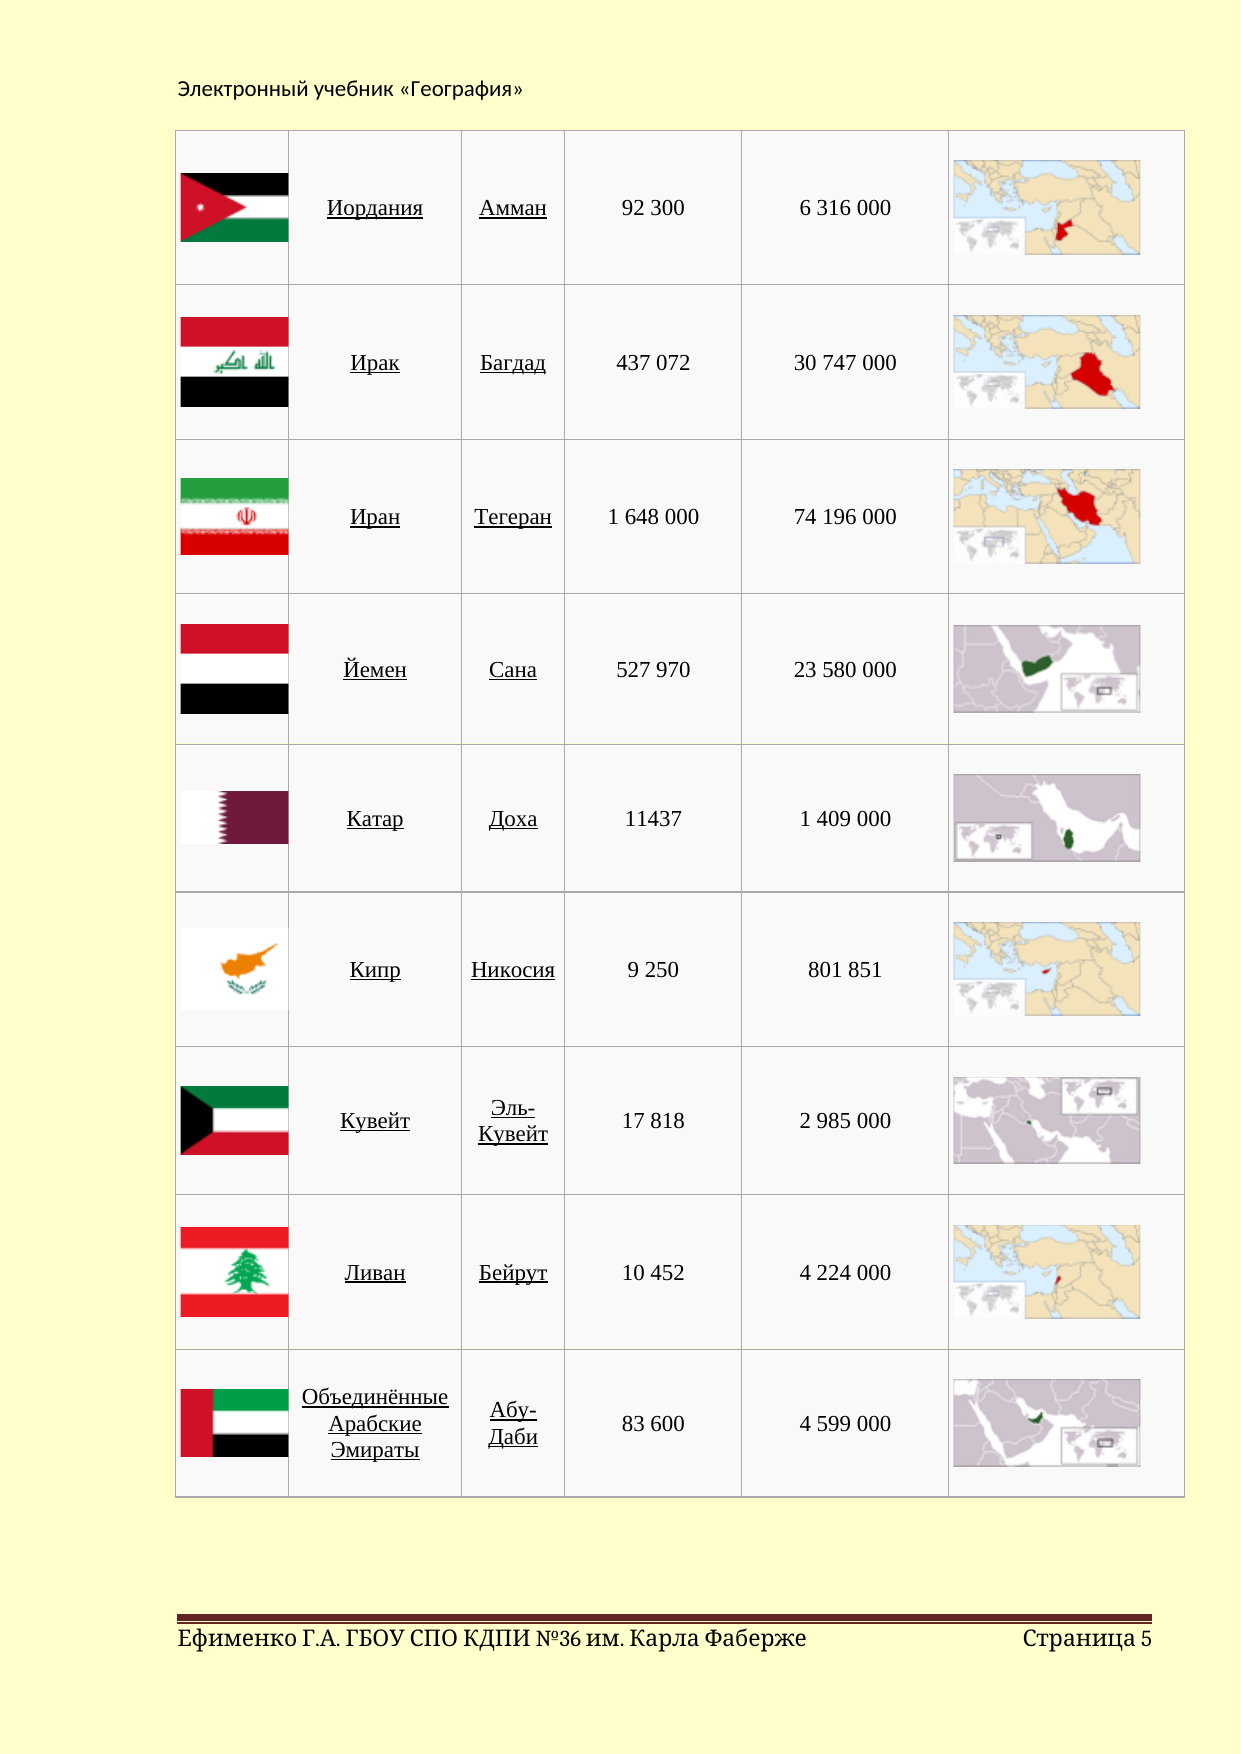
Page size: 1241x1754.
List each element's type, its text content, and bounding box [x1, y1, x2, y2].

table_cell 30 747 000 [742, 285, 948, 439]
picture [953, 1077, 1141, 1164]
table_cell [949, 594, 1184, 743]
picture [180, 1227, 289, 1317]
table_cell 23 580 000 [742, 594, 948, 743]
table_cell Йемен [289, 594, 461, 743]
table_cell Объединённые Арабские Эмираты [289, 1350, 461, 1496]
table_cell 1 409 000 [742, 745, 948, 891]
picture [180, 791, 289, 844]
table_cell 83 600 [565, 1350, 741, 1496]
picture [953, 1225, 1141, 1319]
table_cell [176, 594, 288, 743]
table_cell Кипр [289, 893, 461, 1046]
table_cell [949, 1350, 1184, 1496]
table_cell [949, 745, 1184, 891]
table_cell [176, 131, 288, 284]
table_cell 801 851 [742, 893, 948, 1046]
table_cell [176, 1350, 288, 1496]
table_cell [176, 1195, 288, 1348]
picture [180, 478, 289, 555]
table_cell Багдад [462, 285, 564, 439]
picture [180, 173, 289, 242]
picture [180, 1086, 289, 1155]
table_cell Ливан [289, 1195, 461, 1348]
table_cell Тегеран [462, 440, 564, 593]
table_cell 527 970 [565, 594, 741, 743]
table_cell [949, 1047, 1184, 1194]
picture [953, 625, 1141, 713]
table_cell [949, 131, 1184, 284]
table_cell 11437 [565, 745, 741, 891]
table_cell 9 250 [565, 893, 741, 1046]
table_cell Ирак [289, 285, 461, 439]
table_cell Амман [462, 131, 564, 284]
table_cell Иордания [289, 131, 461, 284]
picture [953, 469, 1141, 564]
picture [953, 1379, 1141, 1467]
table_cell Кувейт [289, 1047, 461, 1194]
table_cell 4 224 000 [742, 1195, 948, 1348]
table_cell Катар [289, 745, 461, 891]
picture [953, 160, 1141, 255]
table_cell Никосия [462, 893, 564, 1046]
table_cell [176, 893, 288, 1046]
picture [953, 774, 1141, 862]
table_cell [176, 285, 288, 439]
table_cell 2 985 000 [742, 1047, 948, 1194]
table_cell [176, 1047, 288, 1194]
table_cell [176, 745, 288, 891]
table_cell [949, 1195, 1184, 1348]
picture [180, 317, 289, 407]
table_cell Иран [289, 440, 461, 593]
table_cell [949, 440, 1184, 593]
picture [180, 1389, 289, 1457]
picture [180, 928, 289, 1010]
table_cell Доха [462, 745, 564, 891]
table_cell 4 599 000 [742, 1350, 948, 1496]
table_cell [949, 285, 1184, 439]
table_cell 74 196 000 [742, 440, 948, 593]
table_cell Бейрут [462, 1195, 564, 1348]
picture [953, 315, 1141, 409]
table_cell Эль-Кувейт [462, 1047, 564, 1194]
table_cell 6 316 000 [742, 131, 948, 284]
table_cell 10 452 [565, 1195, 741, 1348]
picture [953, 922, 1141, 1016]
table_cell 17 818 [565, 1047, 741, 1194]
picture [180, 624, 289, 714]
table_cell [949, 893, 1184, 1046]
table_cell Абу-Даби [462, 1350, 564, 1496]
table_cell 437 072 [565, 285, 741, 439]
table_cell 1 648 000 [565, 440, 741, 593]
table_cell Сана [462, 594, 564, 743]
table_cell 92 300 [565, 131, 741, 284]
table_cell [176, 440, 288, 593]
